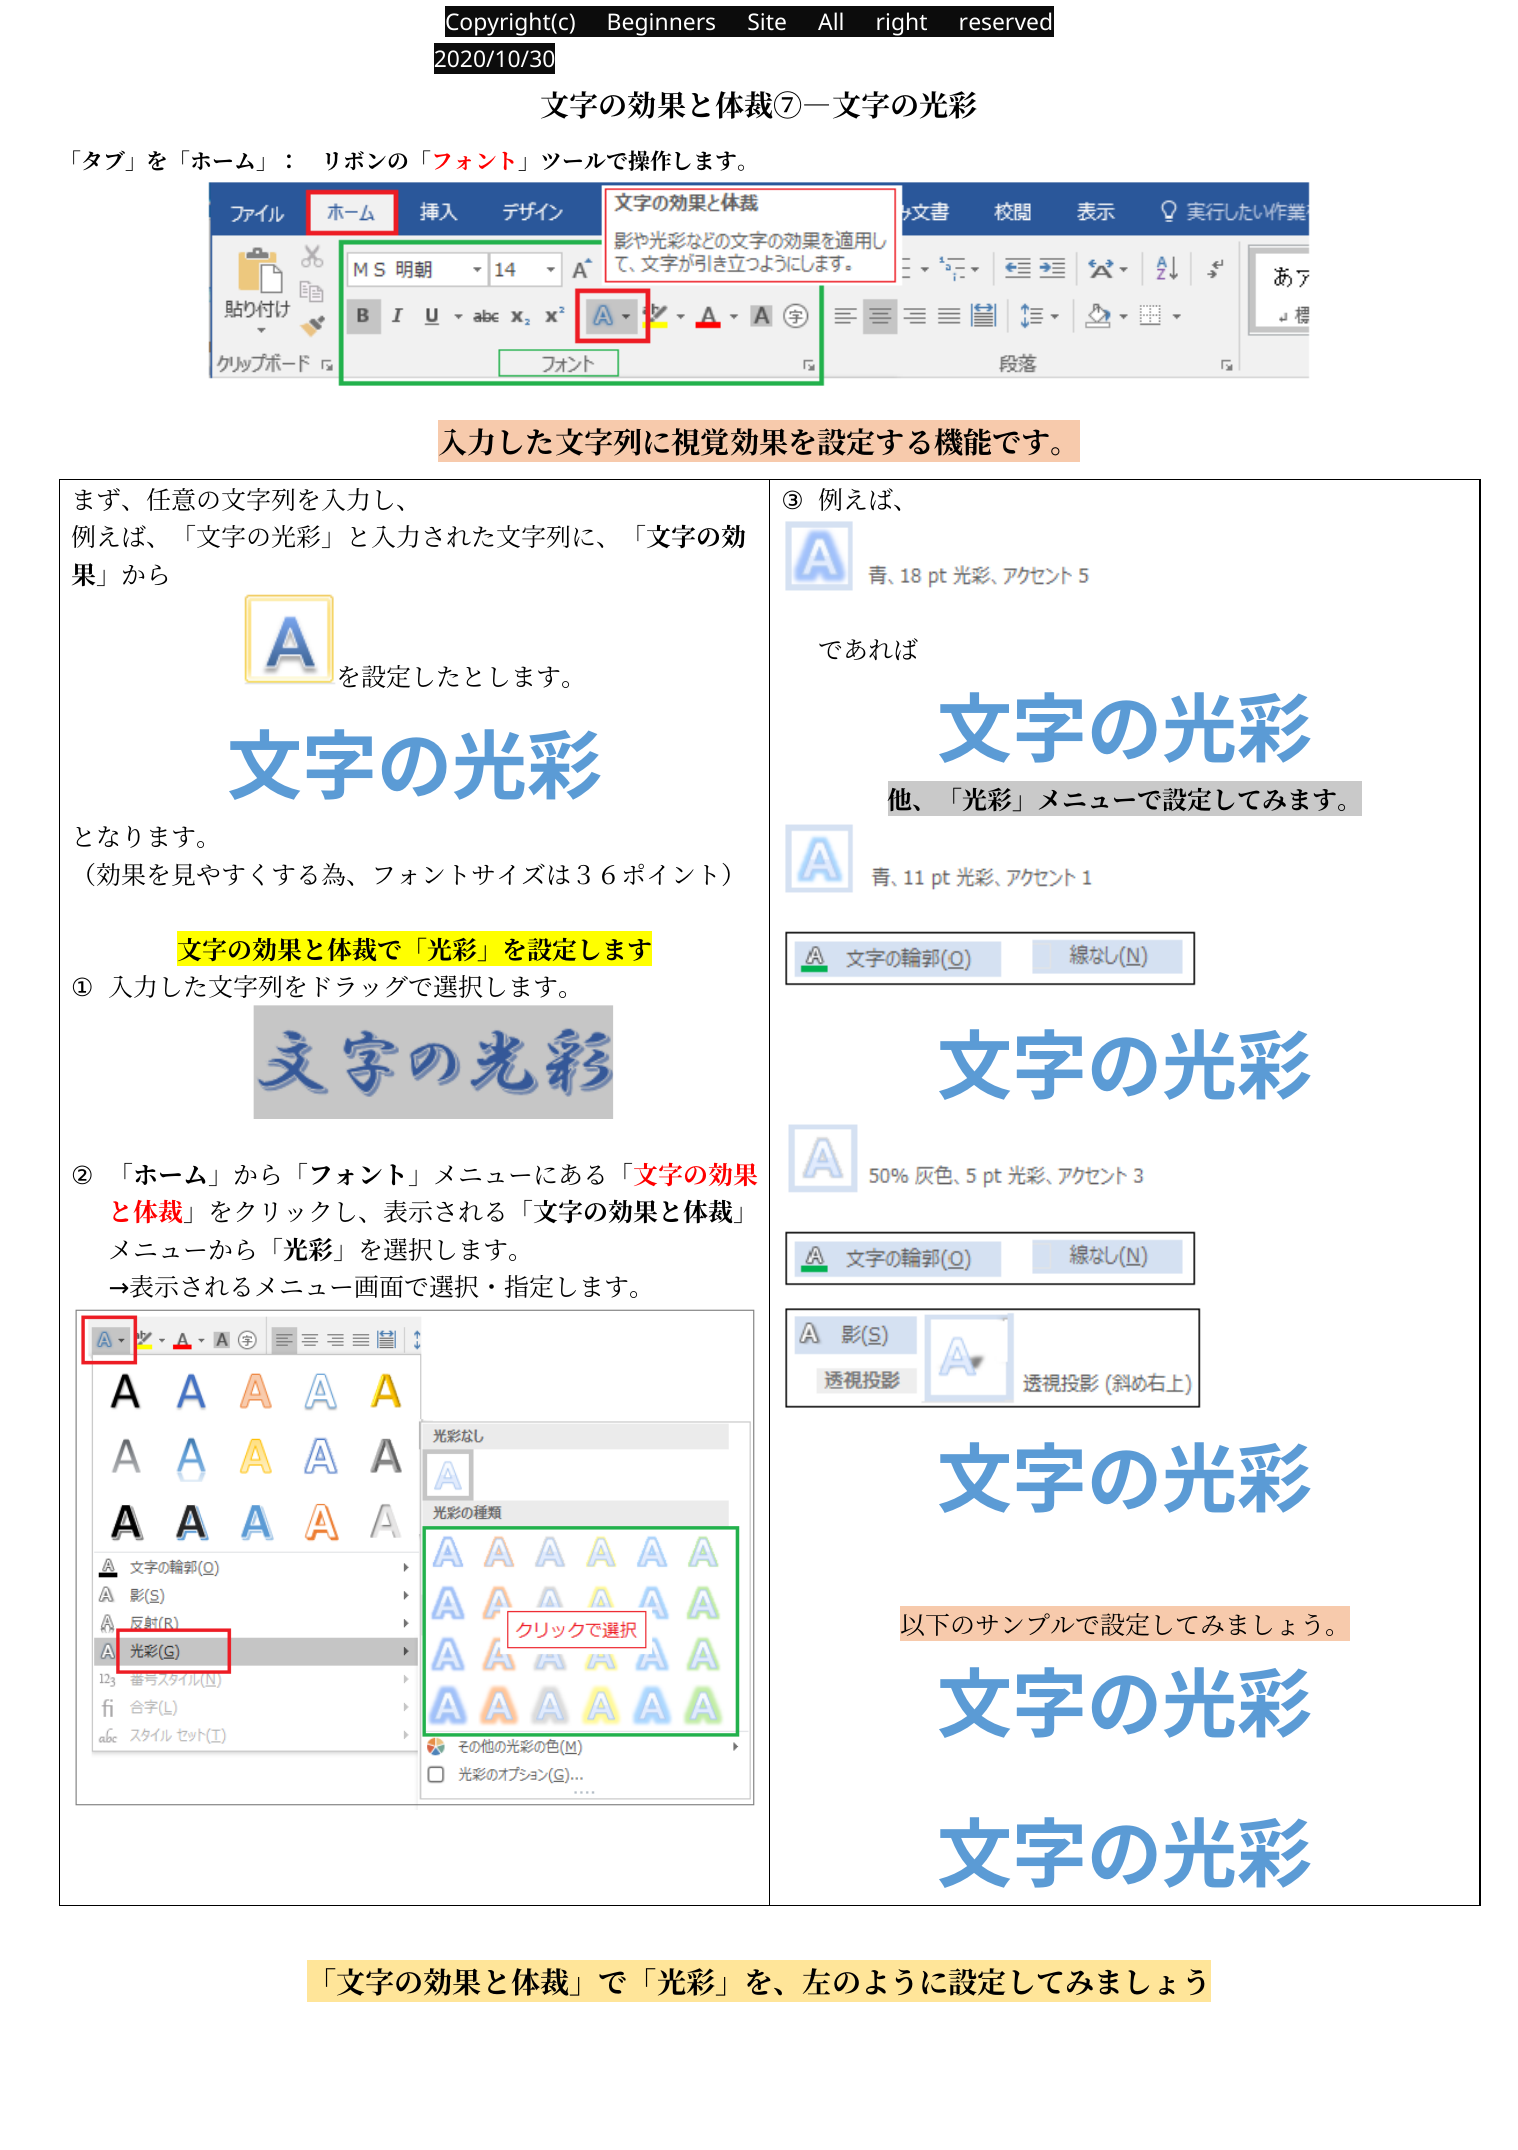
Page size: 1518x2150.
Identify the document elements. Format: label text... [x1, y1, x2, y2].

picture [71, 1304, 759, 1810]
text 入力した文字列に視覚効果を設定する機能です。 [59, 404, 1459, 479]
picture [781, 517, 1097, 597]
picture [203, 178, 1314, 389]
picture [781, 929, 1200, 990]
text 「文字の効果と体裁」で「光彩」を、左のように設定してみましょう [59, 1943, 1459, 2018]
picture [781, 817, 1099, 899]
picture [781, 1304, 1205, 1411]
picture [781, 1229, 1200, 1290]
text 文字の効果と体裁⑦―文字の光彩 [59, 66, 1459, 141]
picture [242, 592, 337, 686]
table_header 例えば、 であれば 文字の光彩 他、「光彩」メニューで設定してみます。 文字の光彩 文字の光彩 以下のサンプルで設定してみましょう。 文字の光彩 文字の光彩 [770, 480, 1479, 1905]
picture [781, 1117, 1152, 1194]
picture [253, 1004, 614, 1119]
text 「タブ」を「ホーム」： リボンの「フォント」ツールで操作します。 [59, 141, 1459, 179]
table_header まず、任意の文字列を入力し、 例えば、「文字の光彩」と入力された文字列に、「文字の効果」から を設定したとします。 文字の光彩 となります。 （効果を見やすくする為、フォントサイズは３６ポイント） 文字の効果と体裁で「光彩」を設定します 入力した文字列をドラッグで選択します。 「ホーム」から「フォント」メニューにある「文字の効果と体裁」をクリックし、表示される「文字の効果と体裁」メニューから「光彩」を選択します。 →表示されるメニュー画面で選択・指定します。 [60, 480, 769, 1905]
